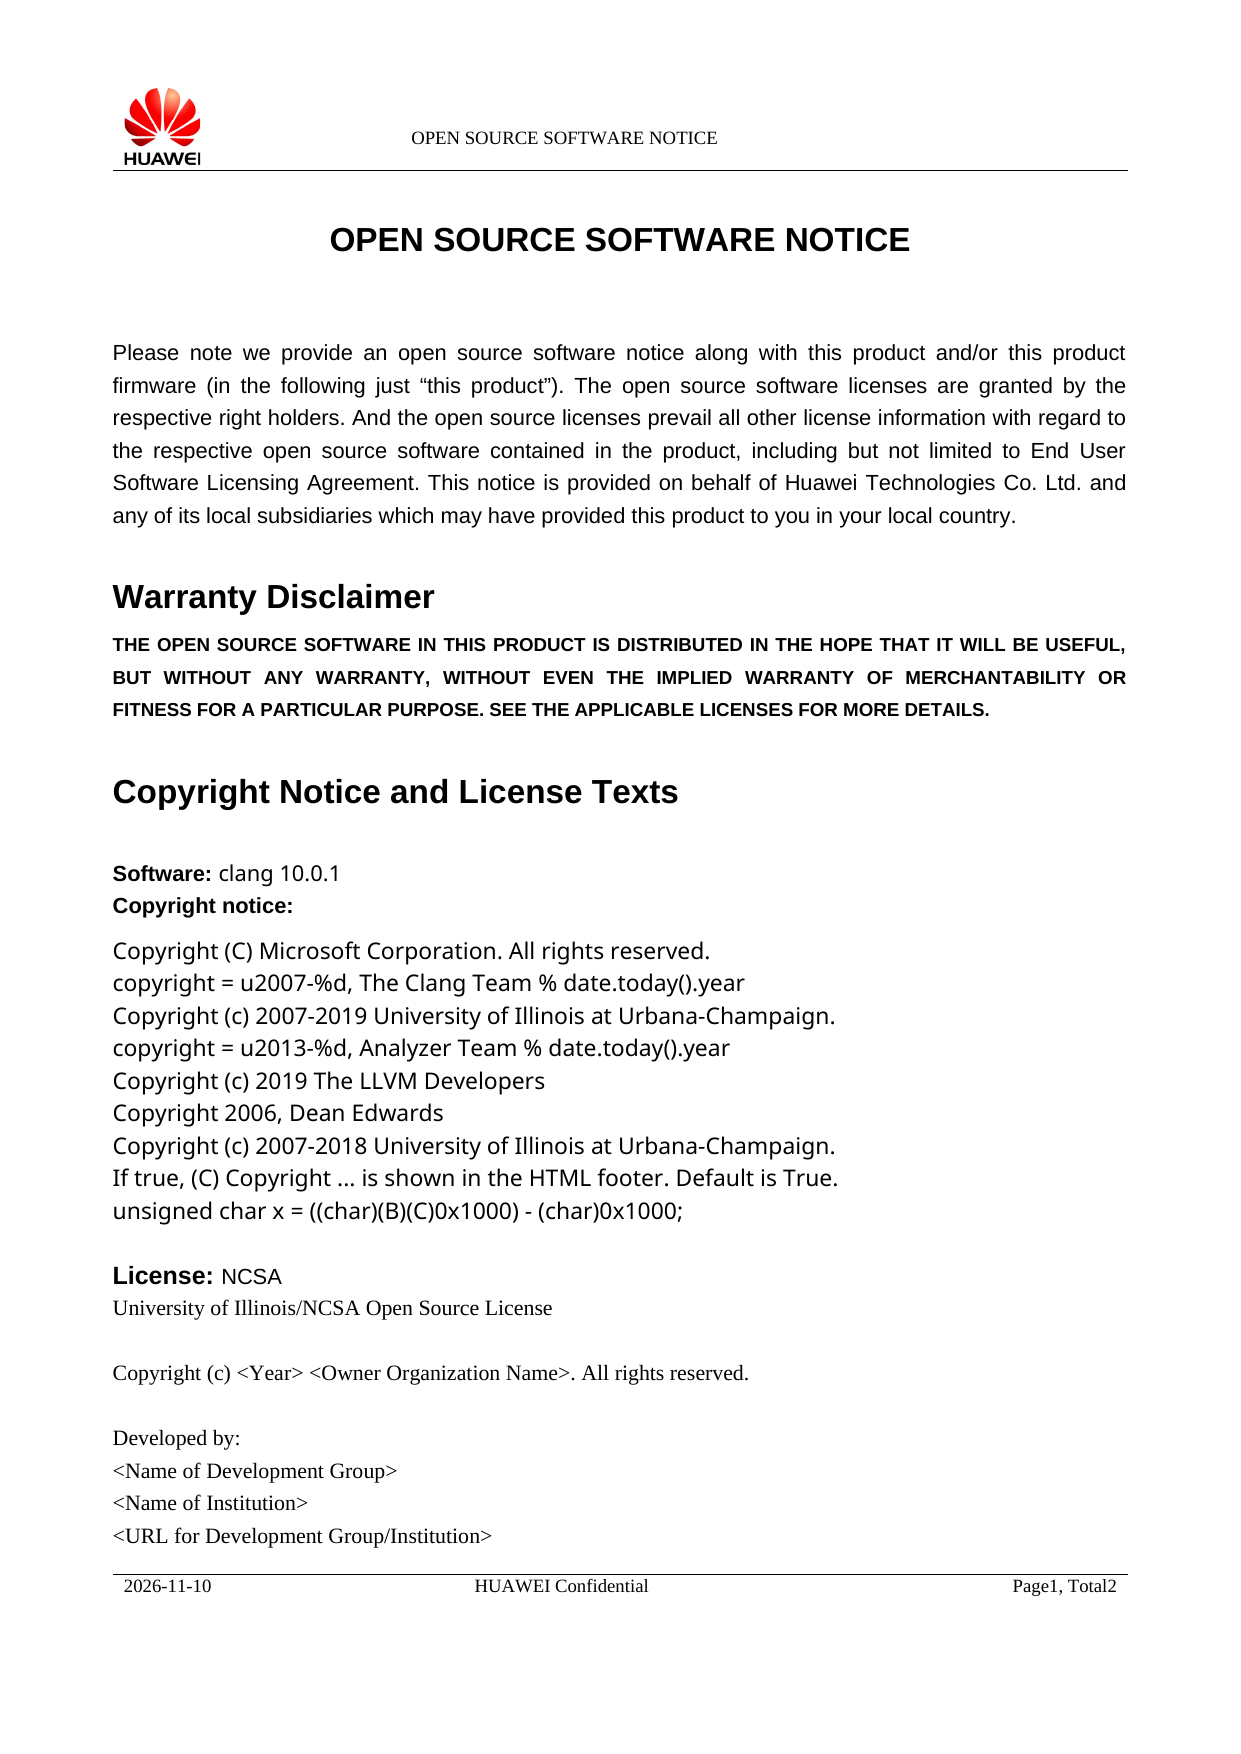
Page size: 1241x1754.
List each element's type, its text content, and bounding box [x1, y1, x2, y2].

title Software: clang 10.0.1 [112, 856, 1128, 889]
text License: NCSA [112, 1259, 1128, 1291]
text Copyright (C) Microsoft Corporation. All rights reserved. copyright = u2007-%d, The Clang Team % date.today().year Copyright (c) 2007-2019 University of Illinois at Urbana-Champaign. copyright = u2013-%d, Analyzer Team % date.today().year Copyright (c) 2019 The LLVM Developers Copyright 2006, Dean Edwards Copyright (c) 2007-2018 University of Illinois at Urbana-Champaign. If true, (C) Copyright ... is shown in the HTML footer. Default is True. unsigned char x = ((char)(B)(C)0x1000) - (char)0x1000; [112, 934, 1128, 1259]
text OPEN SOURCE SOFTWARE NOTICE [112, 206, 1128, 271]
text Please note we provide an open source software notice along with this product and/or this product firmware (in the following just “this product”). The open source software licenses are granted by the respective right holders. And the open source licenses prevail all other license information with regard to the respective open source software contained in the product, including but not limited to End User Software Licensing Agreement. This notice is provided on behalf of Huawei Technologies Co. Ltd. and any of its local subsidiaries which may have provided this product to you in your local country. [112, 336, 1128, 531]
text Copyright notice: [112, 889, 1128, 921]
picture [124, 88, 201, 165]
text Copyright Notice and License Texts [112, 759, 1128, 824]
text Warranty Disclaimer [112, 564, 1128, 629]
text The open source software in this product is distributed in the hope that it will be useful, but WITHOUT ANY WARRANTY, without even the implied warranty of MERCHANTABILITY or FITNESS FOR A PARTICULAR PURPOSE. See the applicable licenses for more details. [112, 629, 1128, 726]
